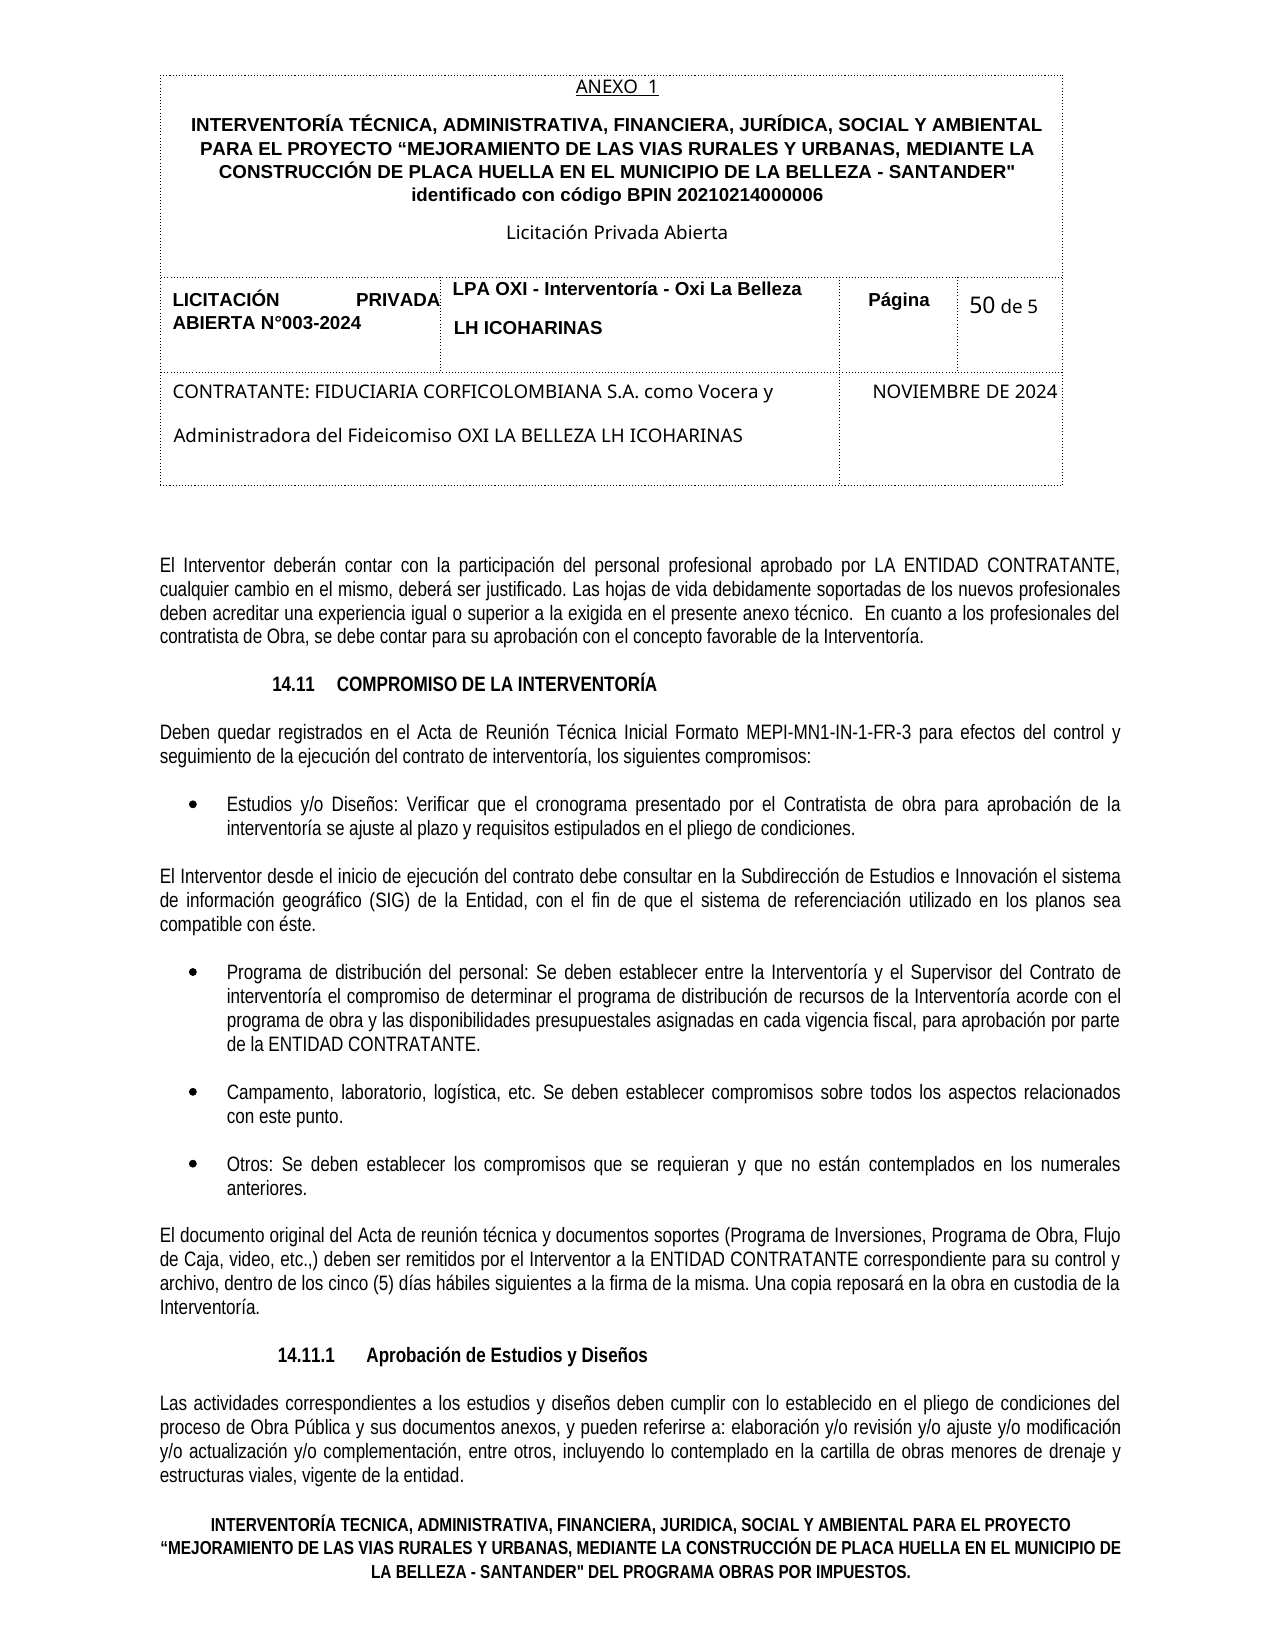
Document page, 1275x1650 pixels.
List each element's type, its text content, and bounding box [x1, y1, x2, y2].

list Otros: Se deben establecer los compromisos que se requieran y que no están contemplados en los numerales anteriores. [189, 1152, 1122, 1199]
list Programa de distribución del personal: Se deben establecer entre la Interventoría y el Supervisor del Contrato de interventoría el compromiso de determinar el programa de distribución de recursos de la Interventoría acorde con el programa de obra y las disponibilidades presupuestales asignadas en cada vigencia fiscal, para aprobación por parte de la ENTIDAD CONTRATANTE. [189, 960, 1122, 1056]
text El documento original del Acta de reunión técnica y documentos soportes (Programa de Inversiones, Programa de Obra, Flujo de Caja, video, etc.,) deben ser remitidos por el Interventor a la ENTIDAD CONTRATANTE correspondiente para su control y archivo, dentro de los cinco (5) días hábiles siguientes a la firma de la misma. Una copia reposará en la obra en custodia de la Interventoría. [159, 1223, 1122, 1319]
list COMPROMISO DE LA INTERVENTORÍA [272, 672, 1122, 696]
text El Interventor deberán contar con la participación del personal profesional aprobado por LA ENTIDAD CONTRATANTE, cualquier cambio en el mismo, deberá ser justificado. Las hojas de vida debidamente soportadas de los nuevos profesionales deben acreditar una experiencia igual o superior a la exigida en el presente anexo técnico. En cuanto a los profesionales del contratista de Obra, se debe contar para su aprobación con el concepto favorable de la Interventoría. [159, 553, 1122, 648]
text El Interventor desde el inicio de ejecución del contrato debe consultar en la Subdirección de Estudios e Innovación el sistema de información geográfico (SIG) de la Entidad, con el fin de que el sistema de referenciación utilizado en los planos sea compatible con éste. [159, 864, 1122, 936]
list Aprobación de Estudios y Diseños [278, 1343, 1122, 1367]
list Estudios y/o Diseños: Verificar que el cronograma presentado por el Contratista de obra para aprobación de la interventoría se ajuste al plazo y requisitos estipulados en el pliego de condiciones. [189, 792, 1122, 840]
text Las actividades correspondientes a los estudios y diseños deben cumplir con lo establecido en el pliego de condiciones del proceso de Obra Pública y sus documentos anexos, y pueden referirse a: elaboración y/o revisión y/o ajuste y/o modificación y/o actualización y/o complementación, entre otros, incluyendo lo contemplado en la cartilla de obras menores de drenaje y estructuras viales, vigente de la entidad. [159, 1391, 1122, 1487]
text Deben quedar registrados en el Acta de Reunión Técnica Inicial Formato MEPI-MN1-IN-1-FR-3 para efectos del control y seguimiento de la ejecución del contrato de interventoría, los siguientes compromisos: [159, 720, 1122, 768]
list Campamento, laboratorio, logística, etc. Se deben establecer compromisos sobre todos los aspectos relacionados con este punto. [189, 1080, 1122, 1128]
